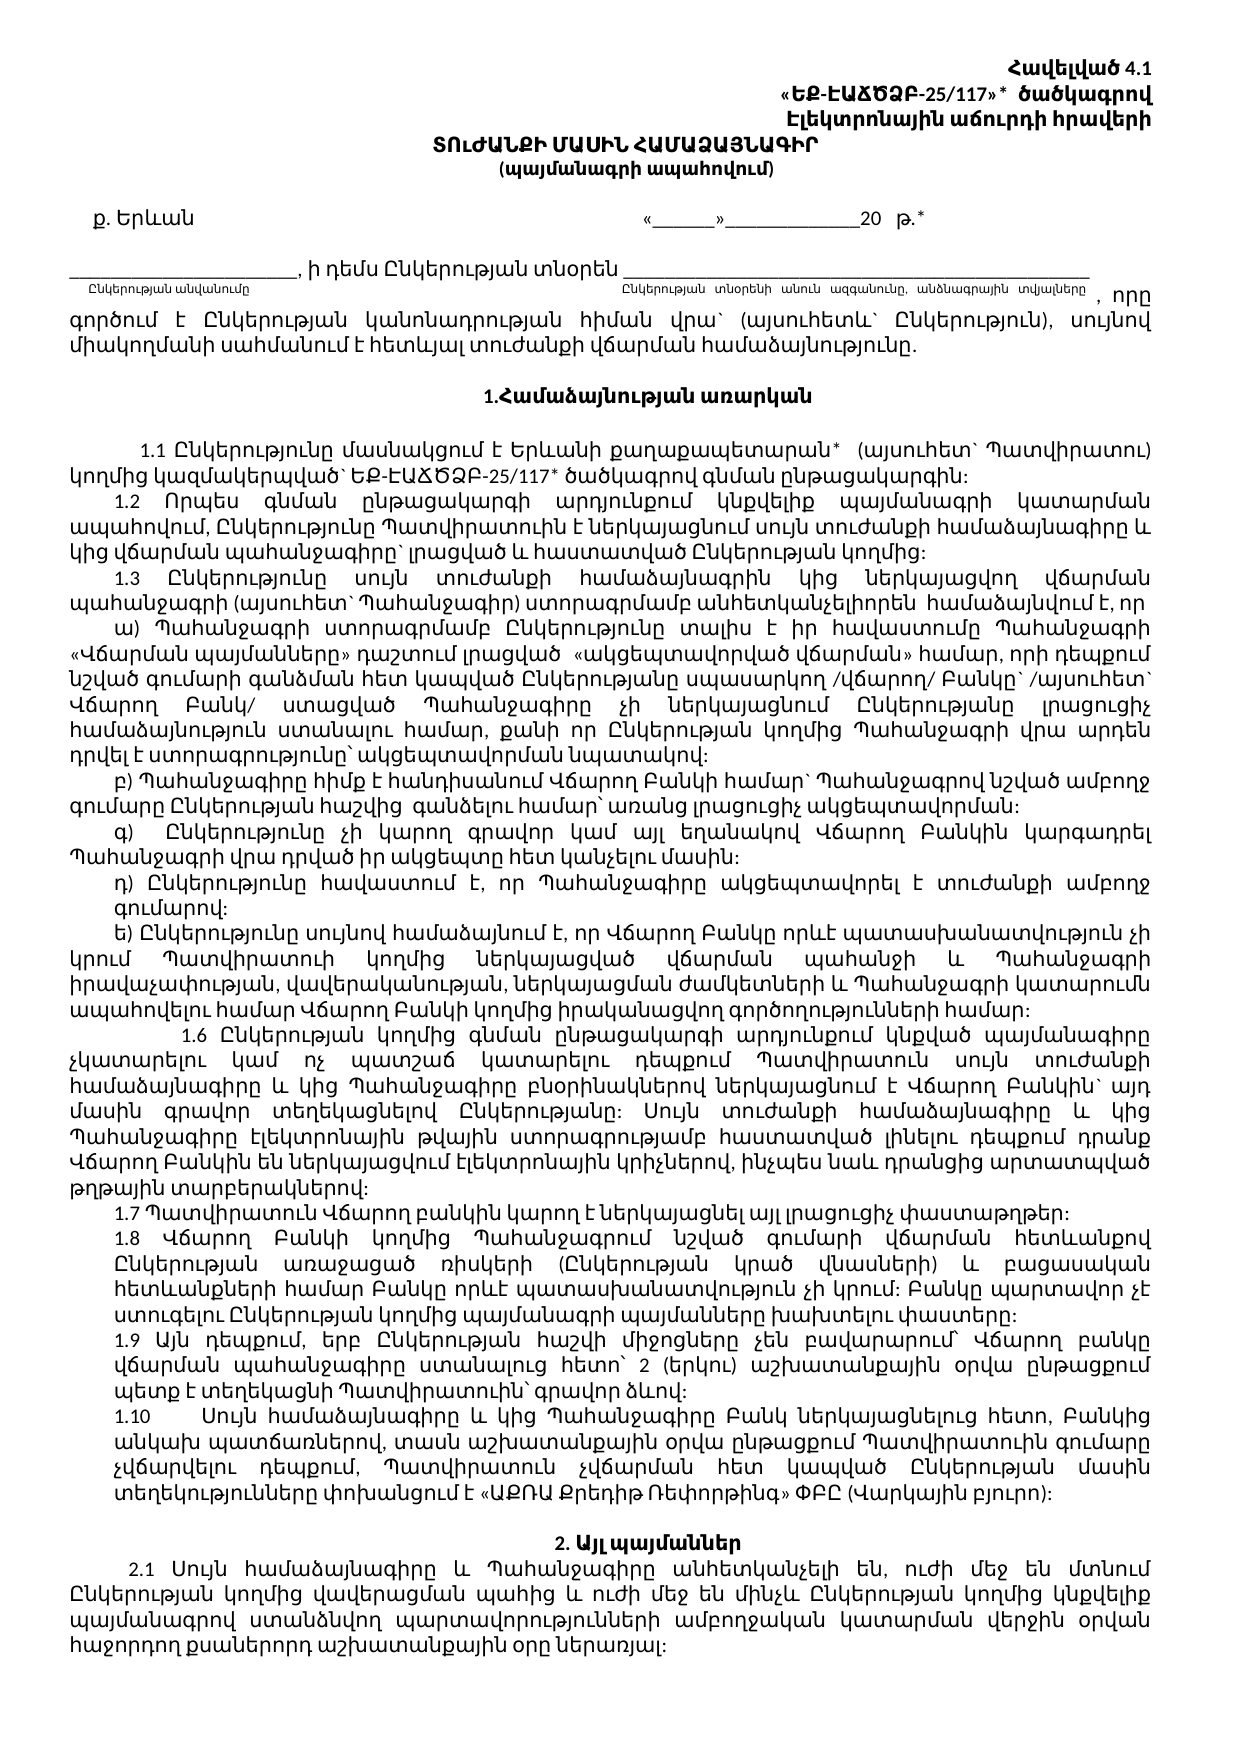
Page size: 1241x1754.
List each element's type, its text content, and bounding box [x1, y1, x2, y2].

text 1.3 Ընկերությունը սույն տուժանքի համաձայնագրին կից ներկայացվող վճարման պահանջագրի (այսուհետ` Պահանջագիր) ստորագրմամբ անհետկանչելիորեն համաձայնվում է, որ [69, 565, 1152, 616]
text 1.9 Այն դեպքում, երբ Ընկերության հաշվի միջոցները չեն բավարարում՝ Վճարող բանկը վճարման պահանջագիրը ստանալուց հետո՝ 2 (երկու) աշխատանքային օրվա ընթացքում պետք է տեղեկացնի Պատվիրատուին՝ գրավոր ձևով: [113, 1327, 1152, 1403]
text Ընկերության անվանումը Ընկերության տնօրենի անուն ազգանունը, անձնագրային տվյալները , որը գործում է Ընկերության կանոնադրության հիման վրա` (այսուհետև` Ընկերություն), սույնով միակողմանի սահմանում է հետևյալ տուժանքի վճարման համաձայնությունը. [69, 282, 1152, 358]
text Հավելված 4.1 [69, 56, 1152, 81]
text Էլեկտրոնային աճուրդի հրավերի [69, 106, 1152, 132]
text 1.8 Վճարող Բանկի կողմից Պահանջագրում նշված գումարի վճարման հետևանքով Ընկերության առաջացած ռիսկերի (Ընկերության կրած վնասների) և բացասական հետևանքների համար Բանկը որևէ պատասխանատվություն չի կրում: Բանկը պարտավոր չէ ստուգելու Ընկերության կողմից պայմանագրի պայմանները խախտելու փաստերը: [113, 1226, 1152, 1327]
text 1.Համաձայնության առարկան [144, 383, 1152, 409]
text 1.6 Ընկերության կողմից գնման ընթացակարգի արդյունքում կնքված պայմանագիրը չկատարելու կամ ոչ պատշաճ կատարելու դեպքում Պատվիրատուն սույն տուժանքի համաձայնագիրը և կից Պահանջագիրը բնօրինակներով ներկայացնում է Վճարող Բանկին` այդ մասին գրավոր տեղեկացնելով Ընկերությանը: Սույն տուժանքի համաձայնագիրը և կից Պահանջագիրը էլեկտրոնային թվային ստորագրությամբ հաստատված լինելու դեպքում դրանք Վճարող Բանկին են ներկայացվում էլեկտրոնային կրիչներով, ինչպես նաև դրանցից արտատպված թղթային տարբերակներով: [69, 1022, 1152, 1200]
text 1.7 Պատվիրատուն Վճարող բանկին կարող է ներկայացնել այլ լրացուցիչ փաստաթղթեր: [113, 1200, 1152, 1226]
text «ԵՔ-ԷԱՃԾՁԲ-25/117»* ծածկագրով [69, 81, 1152, 106]
text ք. Երևան «______»_____________20 թ.* [69, 206, 1152, 231]
text ______________________, ի դեմս Ընկերության տնօրեն _____________________________________________ [69, 256, 1152, 282]
text գ) Ընկերությունը չի կարող գրավոր կամ այլ եղանակով Վճարող Բանկին կարգադրել Պահանջագրի վրա դրված իր ակցեպտը հետ կանչելու մասին: [69, 819, 1152, 870]
text ՏՈւԺԱՆՔԻ ՄԱՍԻՆ ՀԱՄԱՁԱՅՆԱԳԻՐ [69, 132, 1152, 157]
text ա) Պահանջագրի ստորագրմամբ Ընկերությունը տալիս է իր հավաստումը Պահանջագրի «Վճարման պայմանները» դաշտում լրացված «ակցեպտավորված վճարման» համար, որի դեպքում նշված գումարի գանձման հետ կապված Ընկերությանը սպասարկող /վճարող/ Բանկը` /այսուհետ` Վճարող Բանկ/ ստացված Պահանջագիրը չի ներկայացնում Ընկերությանը լրացուցիչ համաձայնություն ստանալու համար, քանի որ Ընկերության կողմից Պահանջագրի վրա արդեն դրվել է ստորագրությունը՝ ակցեպտավորման նպատակով: [69, 616, 1152, 768]
text 2. Այլ պայմաններ [144, 1531, 1152, 1556]
text 1.10 Սույն համաձայնագիրը և կից Պահանջագիրը Բանկ ներկայացնելուց հետո, Բանկից անկախ պատճառներով, տասն աշխատանքային օրվա ընթացքում Պատվիրատուին գումարը չվճարվելու դեպքում, Պատվիրատուն չվճարման հետ կապված Ընկերության մասին տեղեկությունները փոխանցում է «ԱՔՌԱ Քրեդիթ Ռեփորթինգ» ՓԲԸ (Վարկային բյուրո): [113, 1403, 1152, 1505]
text ե) Ընկերությունը սույնով համաձայնում է, որ Վճարող Բանկը որևէ պատասխանատվություն չի կրում Պատվիրատուի կողմից ներկայացված վճարման պահանջի և Պահանջագրի իրավաչափության, վավերականության, ներկայացման ժամկետների և Պահանջագրի կատարումն ապահովելու համար Վճարող Բանկի կողմից իրականացվող գործողությունների համար: [69, 921, 1152, 1022]
text 2.1 Սույն համաձայնագիրը և Պահանջագիրը անհետկանչելի են, ուժի մեջ են մտնում Ընկերության կողմից վավերացման պահից և ուժի մեջ են մինչև Ընկերության կողմից կնքվելիք պայմանագրով ստանձնվող պարտավորությունների ամբողջական կատարման վերջին օրվան հաջորդող քսաներորդ աշխատանքային օրը ներառյալ: [69, 1556, 1152, 1658]
text (պայմանագրի ապահովում) [69, 157, 1152, 180]
text դ) Ընկերությունը հավաստում է, որ Պահանջագիրը ակցեպտավորել է տուժանքի ամբողջ գումարով: [113, 870, 1152, 921]
text 1.2 Որպես գնման ընթացակարգի արդյունքում կնքվելիք պայմանագրի կատարման ապահովում, Ընկերությունը Պատվիրատուին է ներկայացնում սույն տուժանքի համաձայնագիրը և կից վճարման պահանջագիրը` լրացված և հաստատված Ընկերության կողմից: [69, 488, 1152, 565]
text բ) Պահանջագիրը հիմք է հանդիսանում Վճարող Բանկի համար` Պահանջագրով նշված ամբողջ գումարը Ընկերության հաշվից գանձելու համար՝ առանց լրացուցիչ ակցեպտավորման: [69, 768, 1152, 819]
text 1.1 Ընկերությունը մասնակցում է Երևանի քաղաքապետարան* (այսուհետ` Պատվիրատու) կողմից կազմակերպված` ԵՔ-ԷԱՃԾՁԲ-25/117* ծածկագրով գնման ընթացակարգին: [69, 438, 1152, 488]
